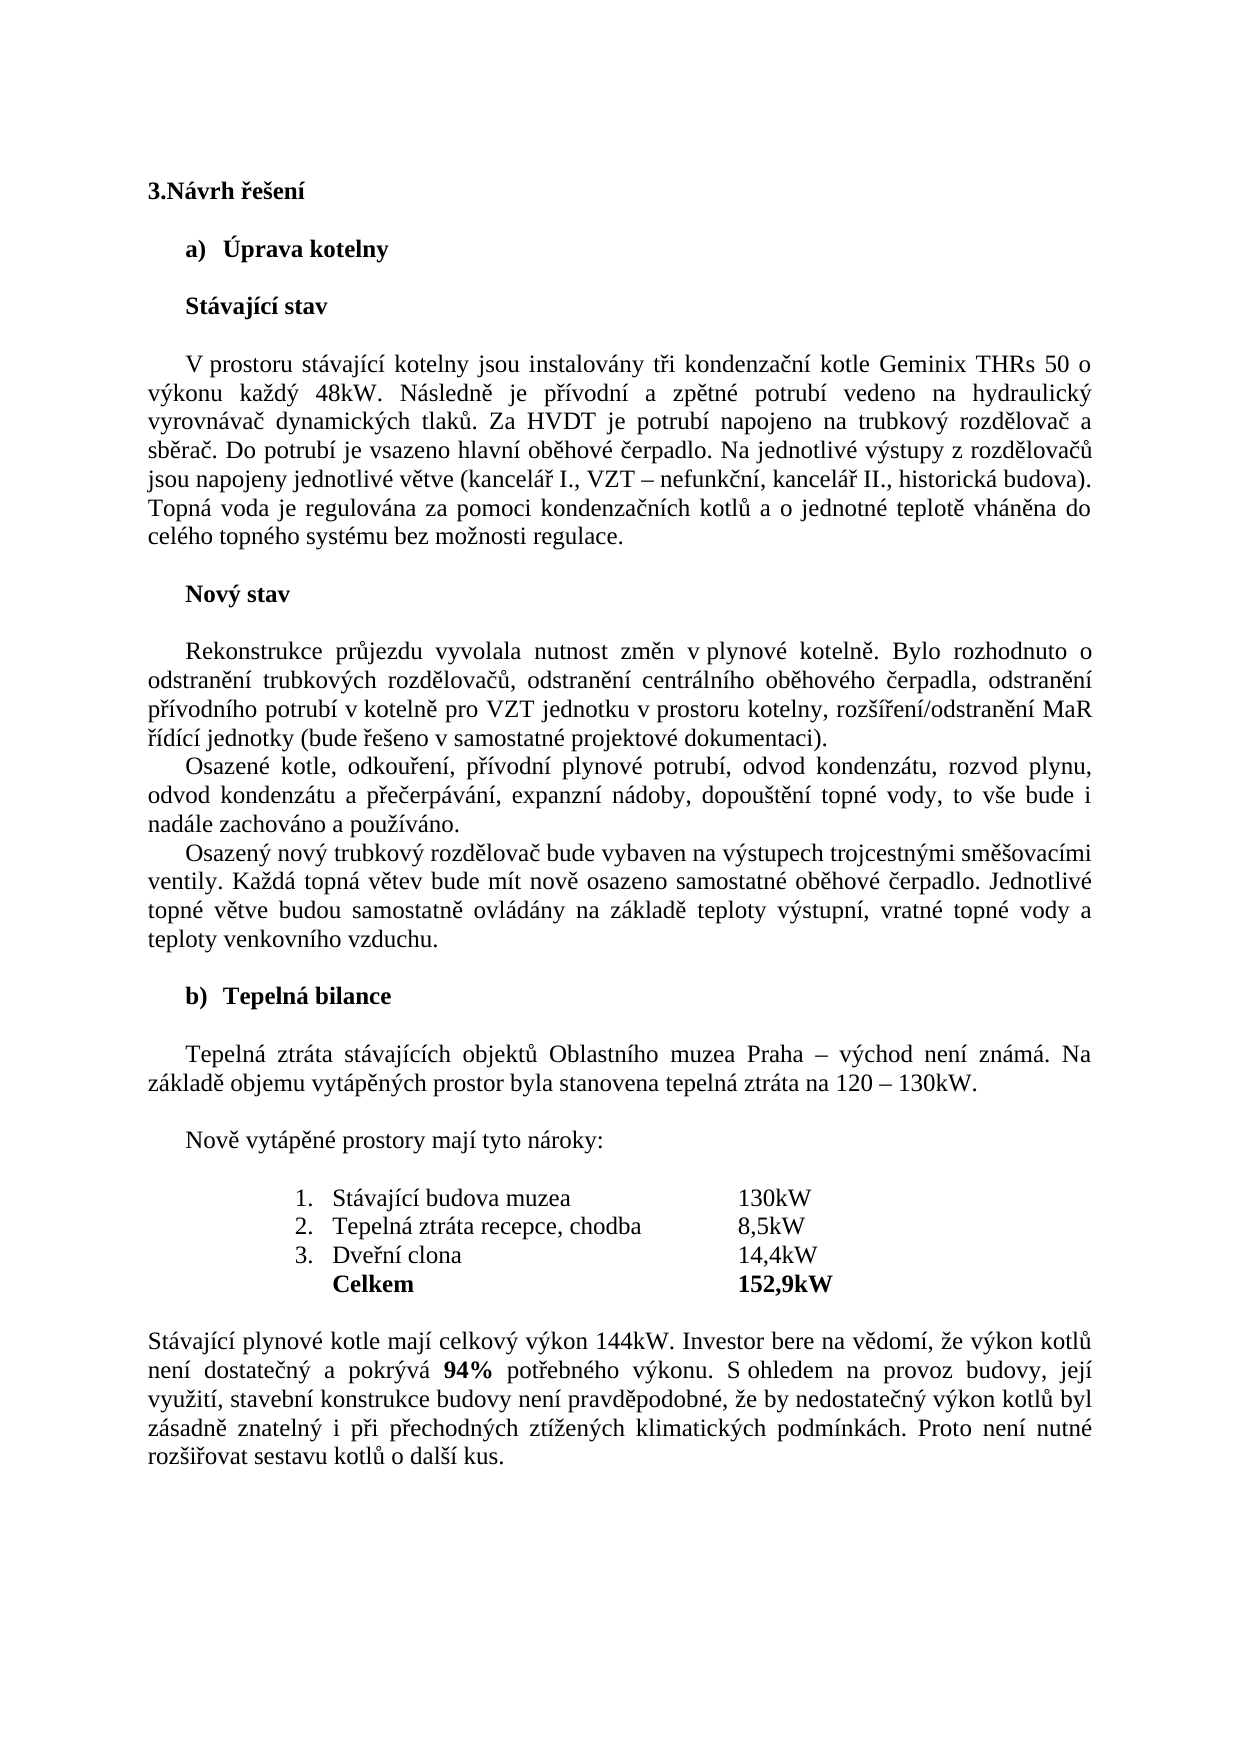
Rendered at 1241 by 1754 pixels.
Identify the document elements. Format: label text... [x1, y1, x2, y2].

list Tepelná bilance [185, 981, 1093, 1010]
list Stávající budova muzea 130kW [294, 1183, 1093, 1211]
text Stávající stav [185, 291, 1093, 320]
list Tepelná ztráta recepce, chodba 8,5kW [294, 1211, 1093, 1240]
text Osazené kotle, odkouření, přívodní plynové potrubí, odvod kondenzátu, rozvod plynu, odvod kondenzátu a přečerpávání, expanzní nádoby, dopouštění topné vody, to vše bude i nadále zachováno a používáno. [148, 751, 1093, 838]
text V prostoru stávající kotelny jsou instalovány tři kondenzační kotle Geminix THRs 50 o výkonu každý 48kW. Následně je přívodní a zpětné potrubí vedeno na hydraulický vyrovnávač dynamických tlaků. Za HVDT je potrubí napojeno na trubkový rozdělovač a sběrač. Do potrubí je vsazeno hlavní oběhové čerpadlo. Na jednotlivé výstupy z rozdělovačů jsou napojeny jednotlivé větve (kancelář I., VZT – nefunkční, kancelář II., historická budova). Topná voda je regulována za pomoci kondenzačních kotlů a o jednotné teplotě vháněna do celého topného systému bez možnosti regulace. [148, 349, 1093, 550]
text Osazený nový trubkový rozdělovač bude vybaven na výstupech trojcestnými směšovacími ventily. Každá topná větev bude mít nově osazeno samostatné oběhové čerpadlo. Jednotlivé topné větve budou samostatně ovládány na základě teploty výstupní, vratné topné vody a teploty venkovního vzduchu. [148, 838, 1093, 953]
list Dveřní clona 14,4kW [294, 1240, 1093, 1269]
list Úprava kotelny [185, 234, 1093, 263]
text Rekonstrukce průjezdu vyvolala nutnost změn v plynové kotelně. Bylo rozhodnuto o odstranění trubkových rozdělovačů, odstranění centrálního oběhového čerpadla, odstranění přívodního potrubí v kotelně pro VZT jednotku v prostoru kotelny, rozšíření/odstranění MaR řídící jednotky (bude řešeno v samostatné projektové dokumentaci). [148, 636, 1093, 751]
text 3.Návrh řešení [148, 176, 1093, 205]
text Stávající plynové kotle mají celkový výkon 144kW. Investor bere na vědomí, že výkon kotlů není dostatečný a pokrývá 94% potřebného výkonu. S ohledem na provoz budovy, její využití, stavební konstrukce budovy není pravděpodobné, že by nedostatečný výkon kotlů byl zásadně znatelný i při přechodných ztížených klimatických podmínkách. Proto není nutné rozšiřovat sestavu kotlů o další kus. [148, 1326, 1093, 1470]
text Nově vytápěné prostory mají tyto nároky: [185, 1125, 1093, 1154]
list Celkem 152,9kW [332, 1269, 1093, 1298]
text Tepelná ztráta stávajících objektů Oblastního muzea Praha – východ není známá. Na základě objemu vytápěných prostor byla stanovena tepelná ztráta na 120 – 130kW. [148, 1039, 1093, 1096]
text Nový stav [148, 579, 1093, 608]
